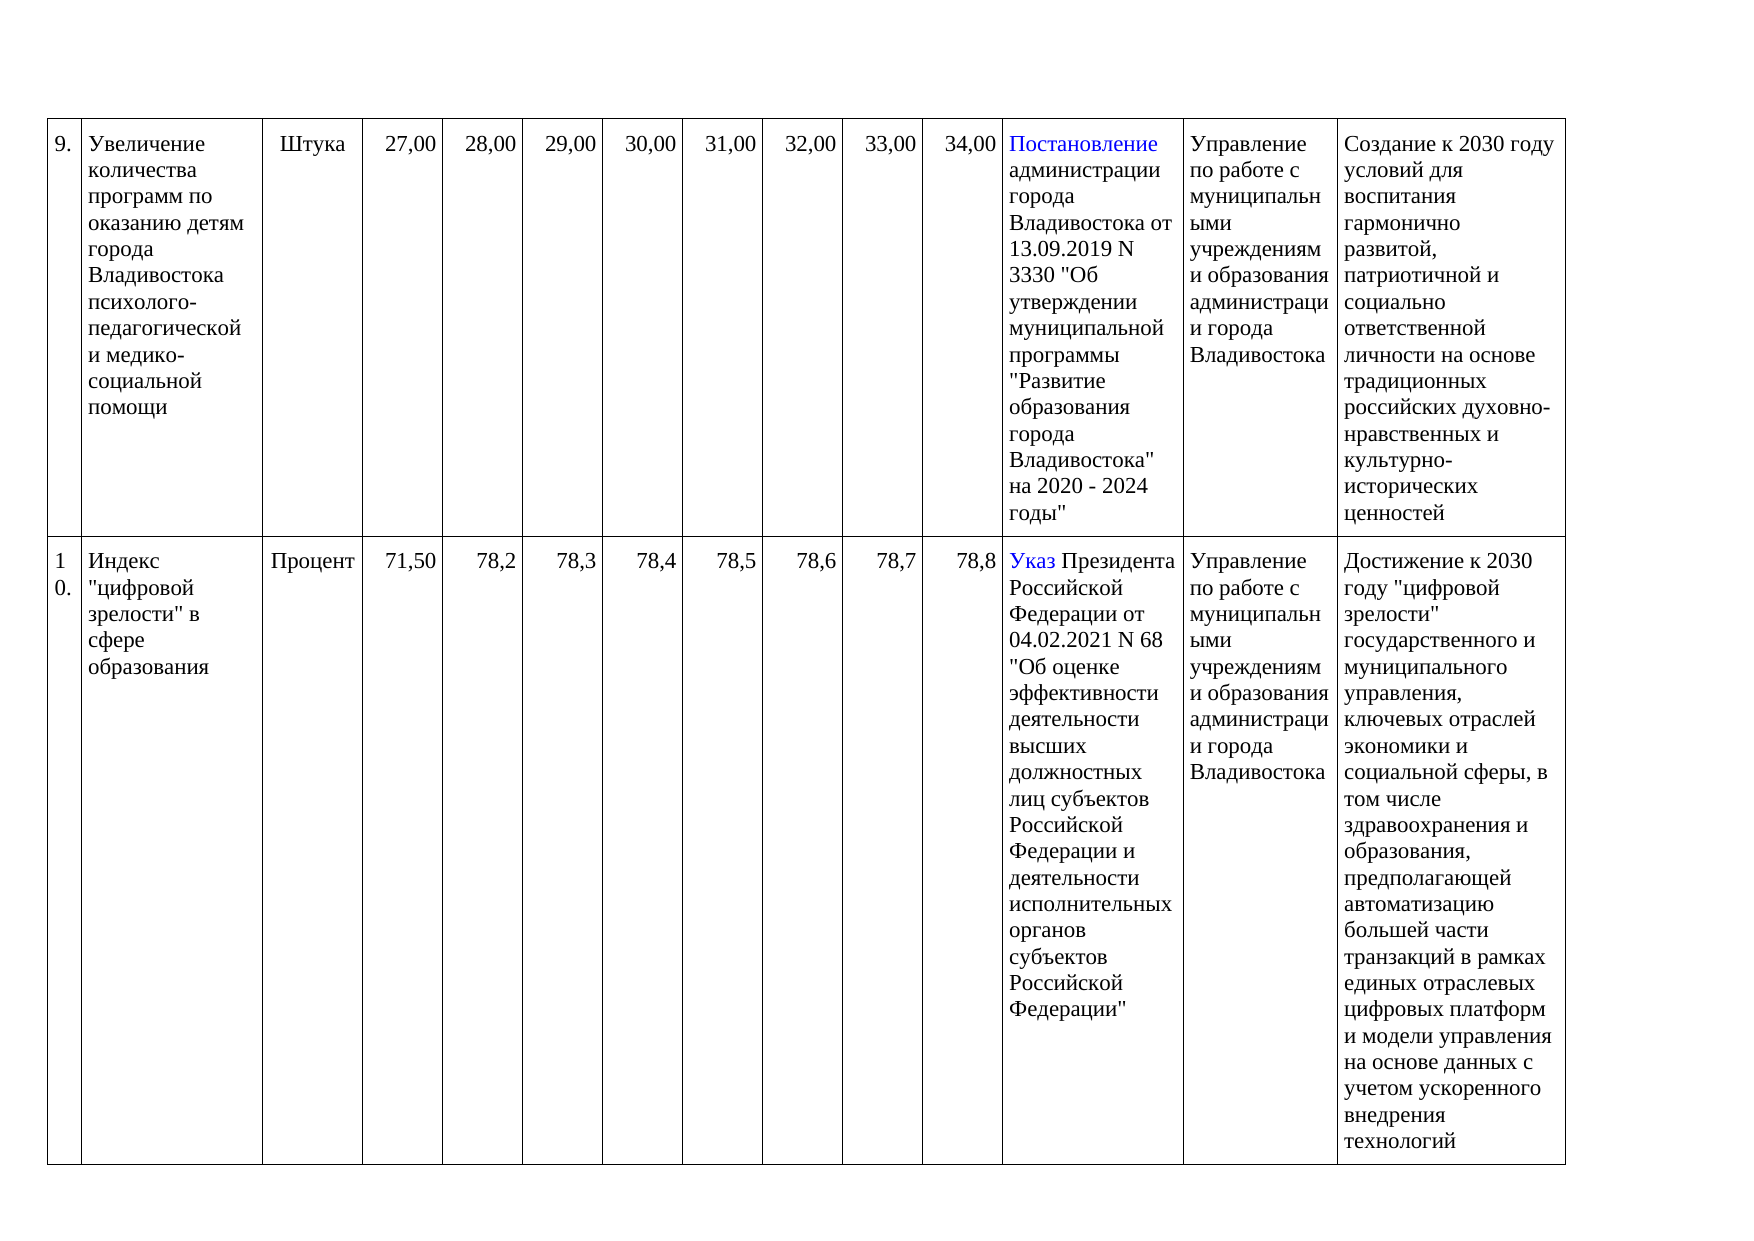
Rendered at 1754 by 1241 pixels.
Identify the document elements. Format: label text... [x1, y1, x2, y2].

table_cell 78,7 [843, 537, 922, 1164]
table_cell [1184, 537, 1337, 1164]
table_cell 10. [48, 537, 81, 1164]
table_cell Постановление администрации города Владивостока от 13.09.2019 N 3330 "Об утверждении муниципальной программы "Развитие образования города Владивостока" на 2020 - 2024 годы" [1003, 119, 1183, 536]
table_cell 78,2 [443, 537, 522, 1164]
table_cell Штука [263, 119, 362, 536]
table_cell 29,00 [523, 119, 602, 536]
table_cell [1003, 537, 1183, 1164]
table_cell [1338, 537, 1565, 1164]
table_cell 31,00 [683, 119, 762, 536]
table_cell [82, 537, 262, 1164]
table_cell 78,3 [523, 537, 602, 1164]
table_cell 34,00 [923, 119, 1002, 536]
table_cell 9. [48, 119, 81, 536]
table_cell 78,4 [603, 537, 682, 1164]
table_cell Создание к 2030 году условий для воспитания гармонично развитой, патриотичной и социально ответственной личности на основе традиционных российских духовно-нравственных и культурно-исторических ценностей [1338, 119, 1565, 536]
table_cell 32,00 [763, 119, 842, 536]
table_cell Процент [263, 537, 362, 1164]
table_cell 27,00 [363, 119, 442, 536]
table_cell 78,5 [683, 537, 762, 1164]
table_cell 71,50 [363, 537, 442, 1164]
table_cell Увеличение количества программ по оказанию детям города Владивостока психолого-педагогической и медико-социальной помощи [82, 119, 262, 536]
table_cell 28,00 [443, 119, 522, 536]
table_cell 78,6 [763, 537, 842, 1164]
table_cell 30,00 [603, 119, 682, 536]
table_cell 33,00 [843, 119, 922, 536]
table_cell 78,8 [923, 537, 1002, 1164]
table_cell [1184, 119, 1337, 536]
